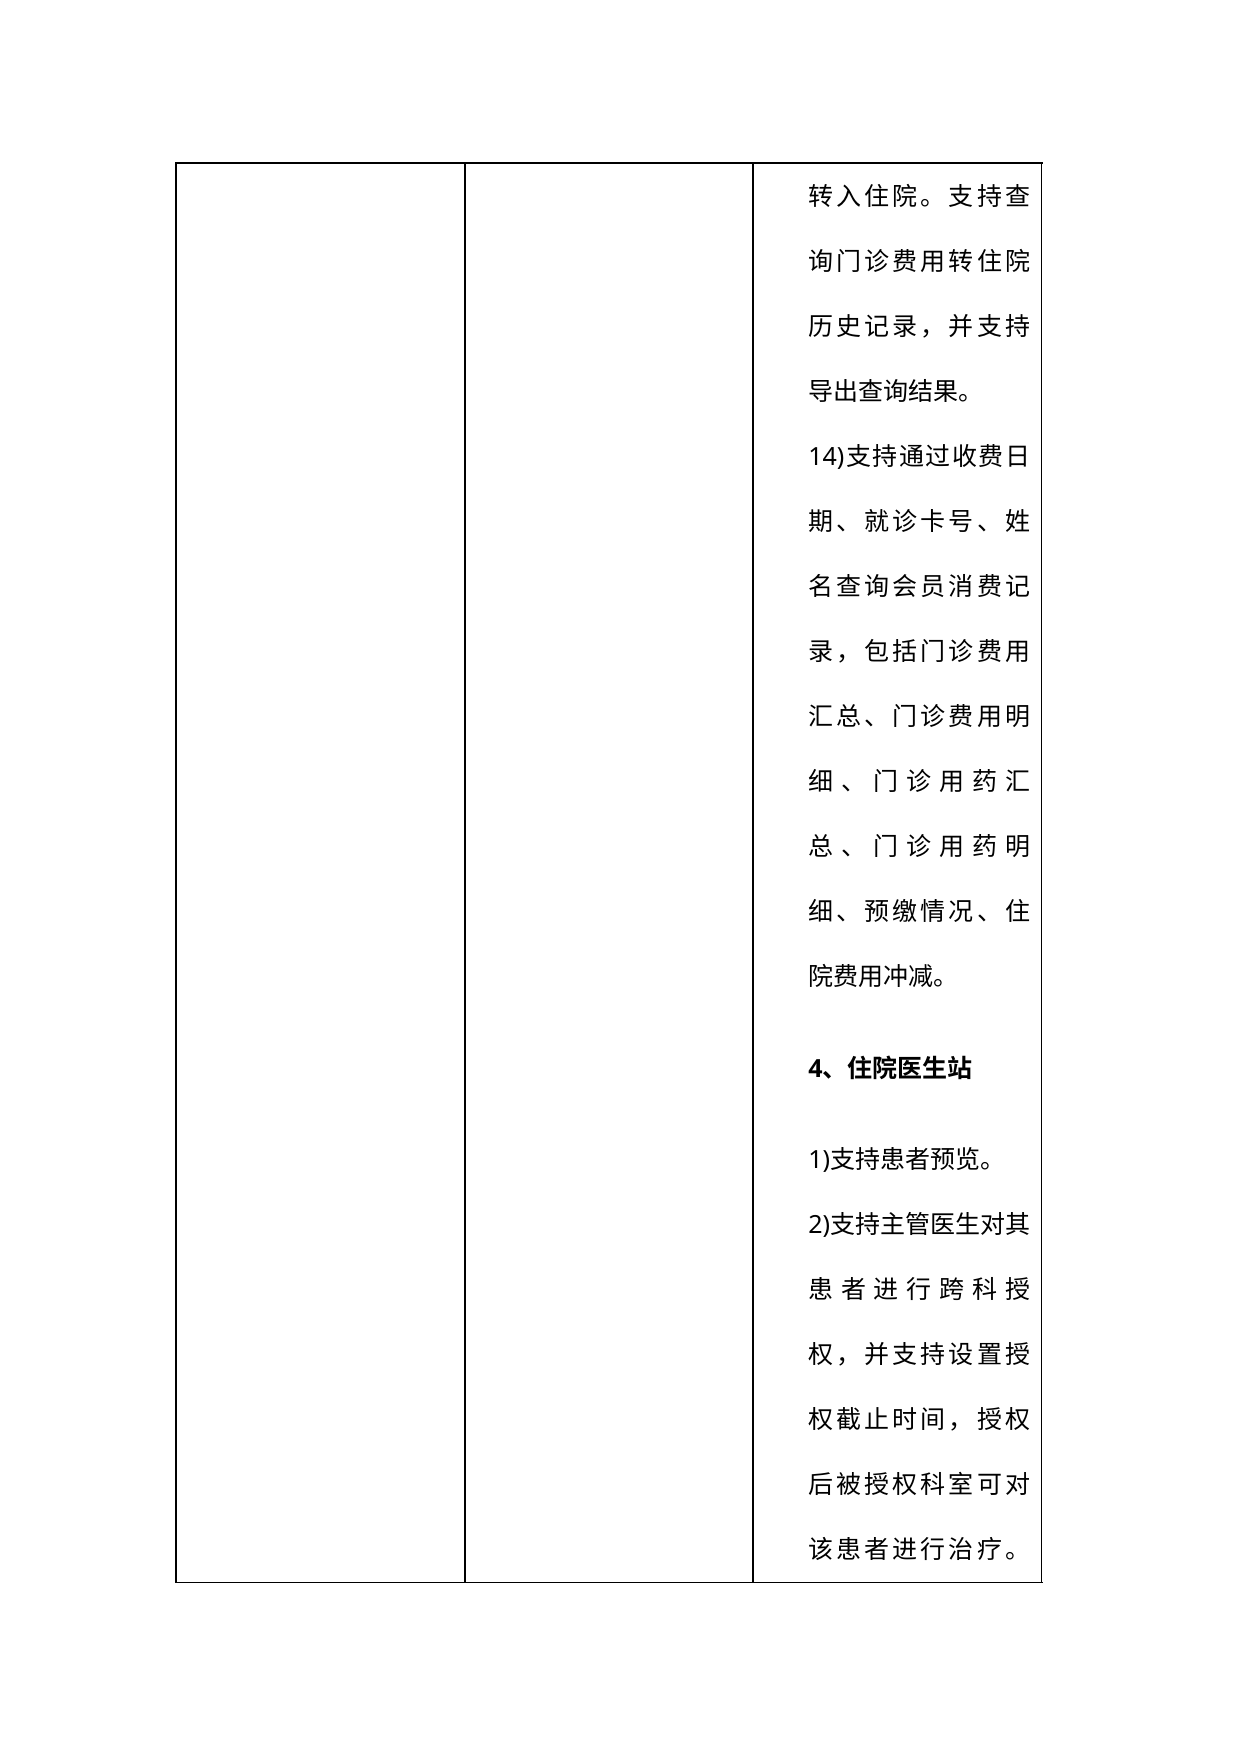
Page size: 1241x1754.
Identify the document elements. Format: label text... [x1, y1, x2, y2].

table_cell 2 [177, 164, 464, 1582]
table_cell [466, 164, 752, 1582]
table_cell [754, 164, 1041, 1582]
